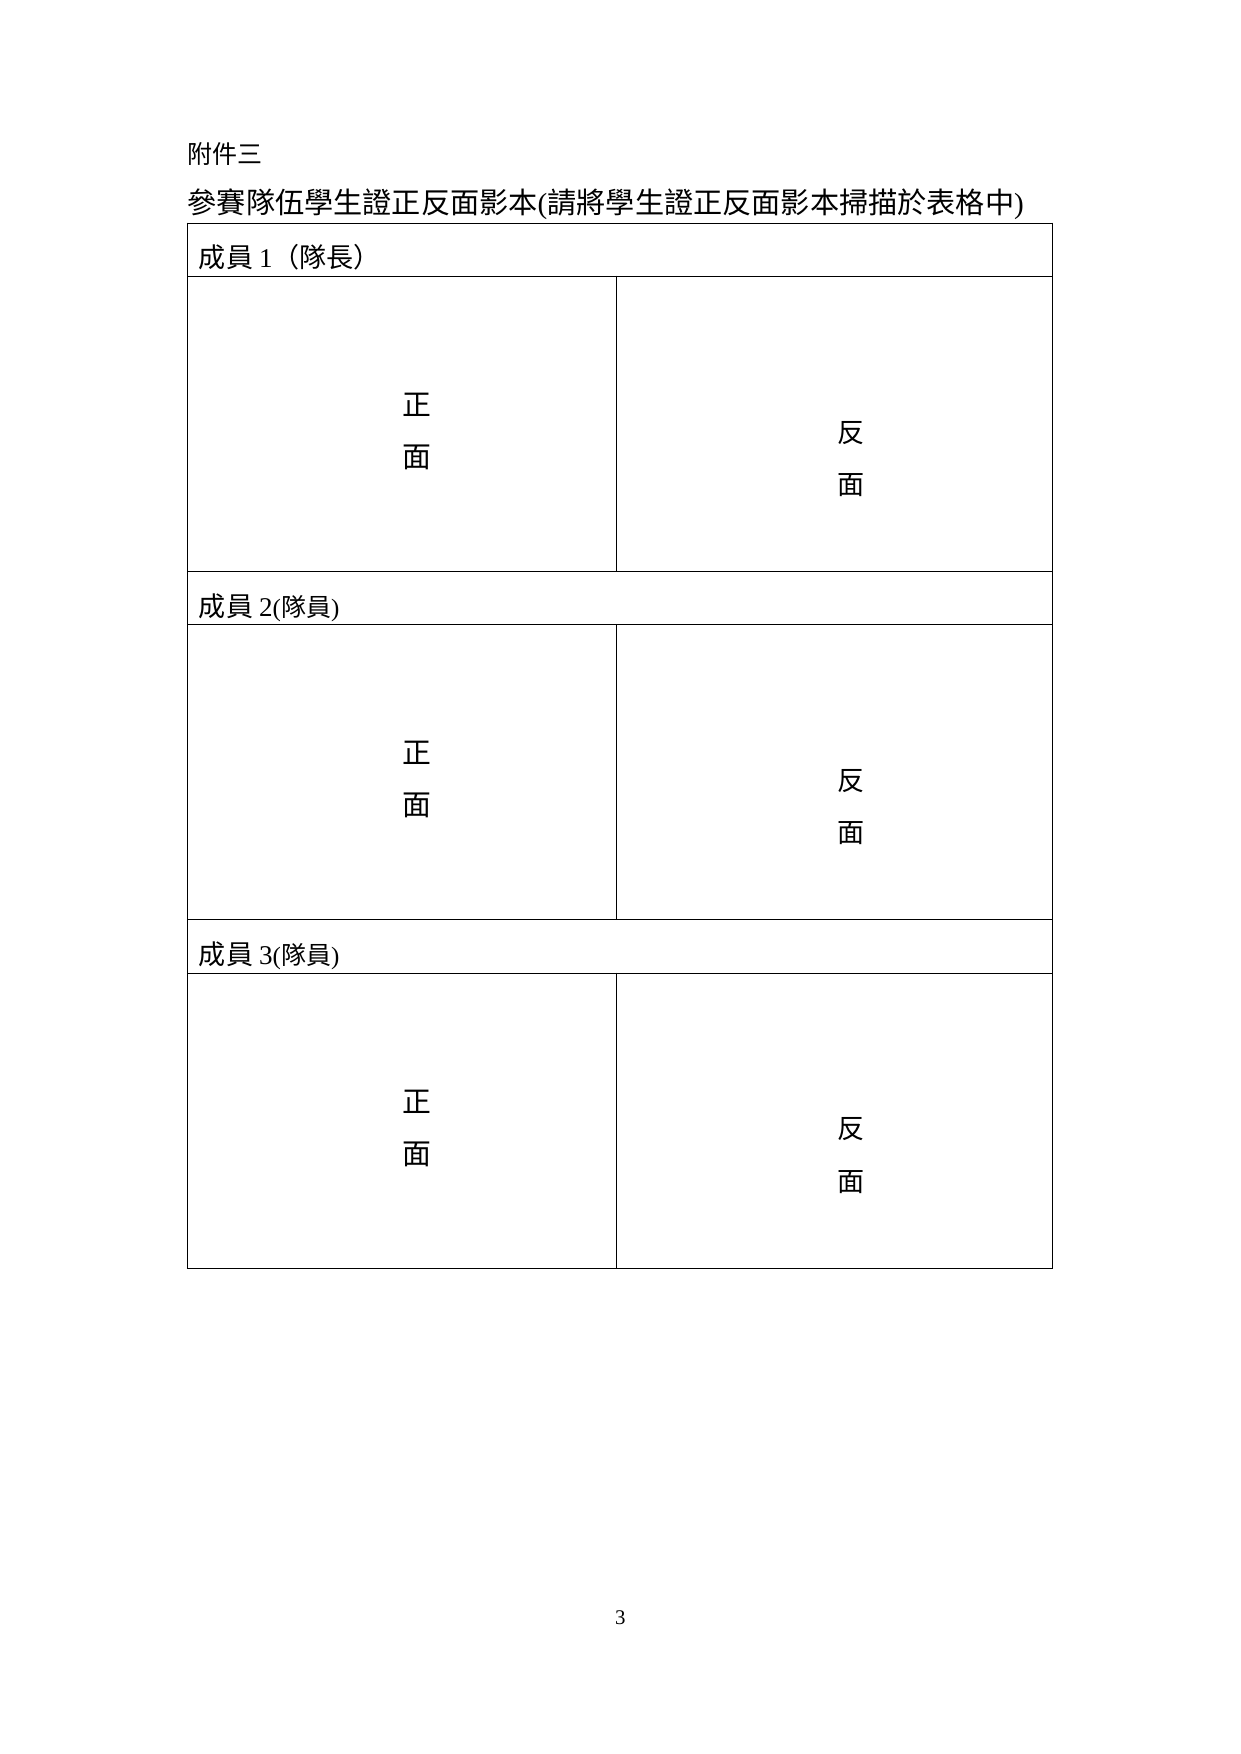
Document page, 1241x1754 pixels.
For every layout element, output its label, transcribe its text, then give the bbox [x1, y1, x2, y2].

table_cell 反面 [617, 625, 1052, 919]
table_cell 正面 [188, 625, 616, 919]
table_header 成員 1（隊長） [188, 224, 1052, 276]
table_cell 成員 2(隊員) [188, 572, 1052, 624]
text 附件三 [187, 118, 1053, 170]
table_cell 正面 [188, 974, 616, 1268]
table_cell 反面 [617, 277, 1052, 571]
table_cell 正面 [188, 277, 616, 571]
table_cell 成員 3(隊員) [188, 920, 1052, 972]
table_cell 反面 [617, 974, 1052, 1268]
text 參賽隊伍學生證正反面影本(請將學生證正反面影本掃描於表格中) [187, 170, 1053, 222]
